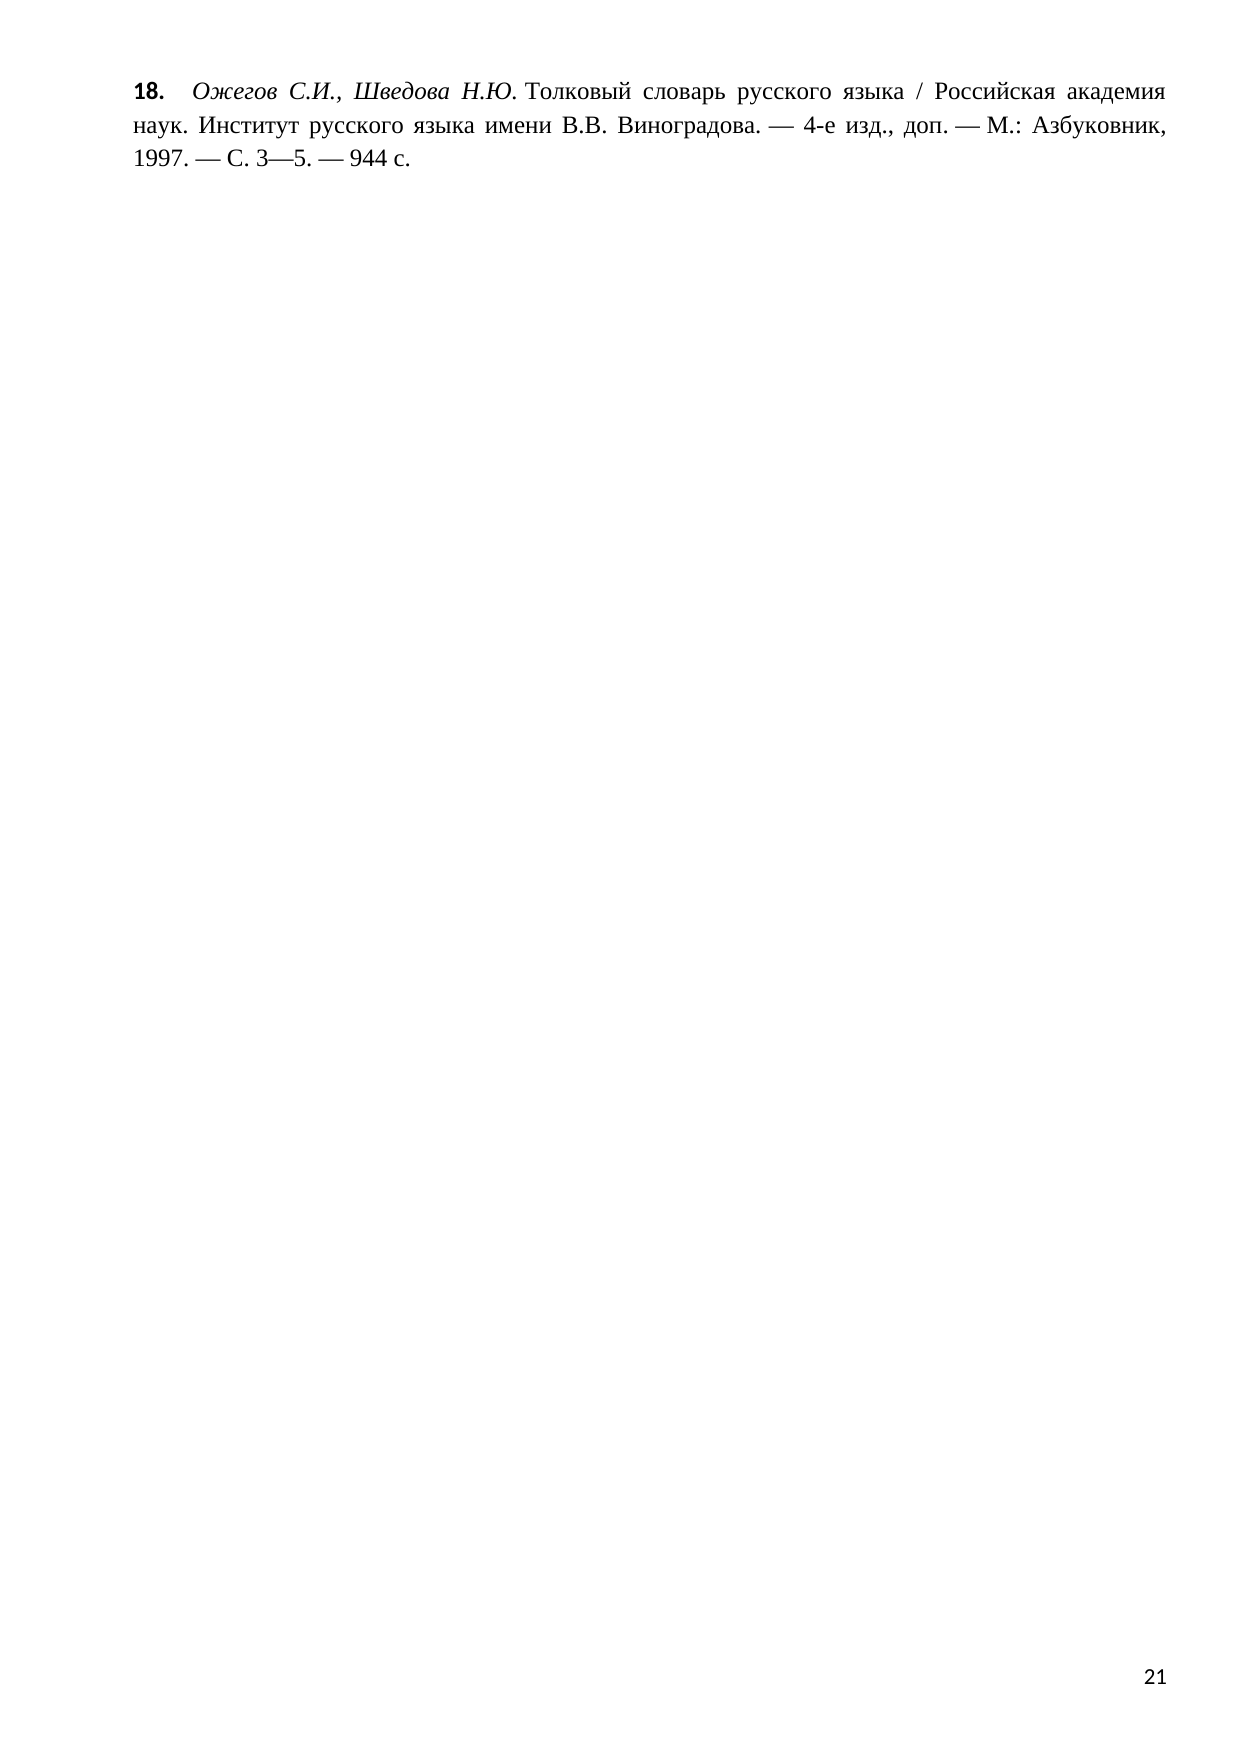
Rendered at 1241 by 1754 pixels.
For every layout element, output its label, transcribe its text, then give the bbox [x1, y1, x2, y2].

list Ожегов С.И., Шведова Н.Ю. Толковый словарь русского языка / Российская академия наук. Институт русского языка имени В.В. Виноградова. — 4-е изд., доп. — М.: Азбуковник, 1997. — С. 3—5. — 944 с. [133, 75, 1167, 172]
